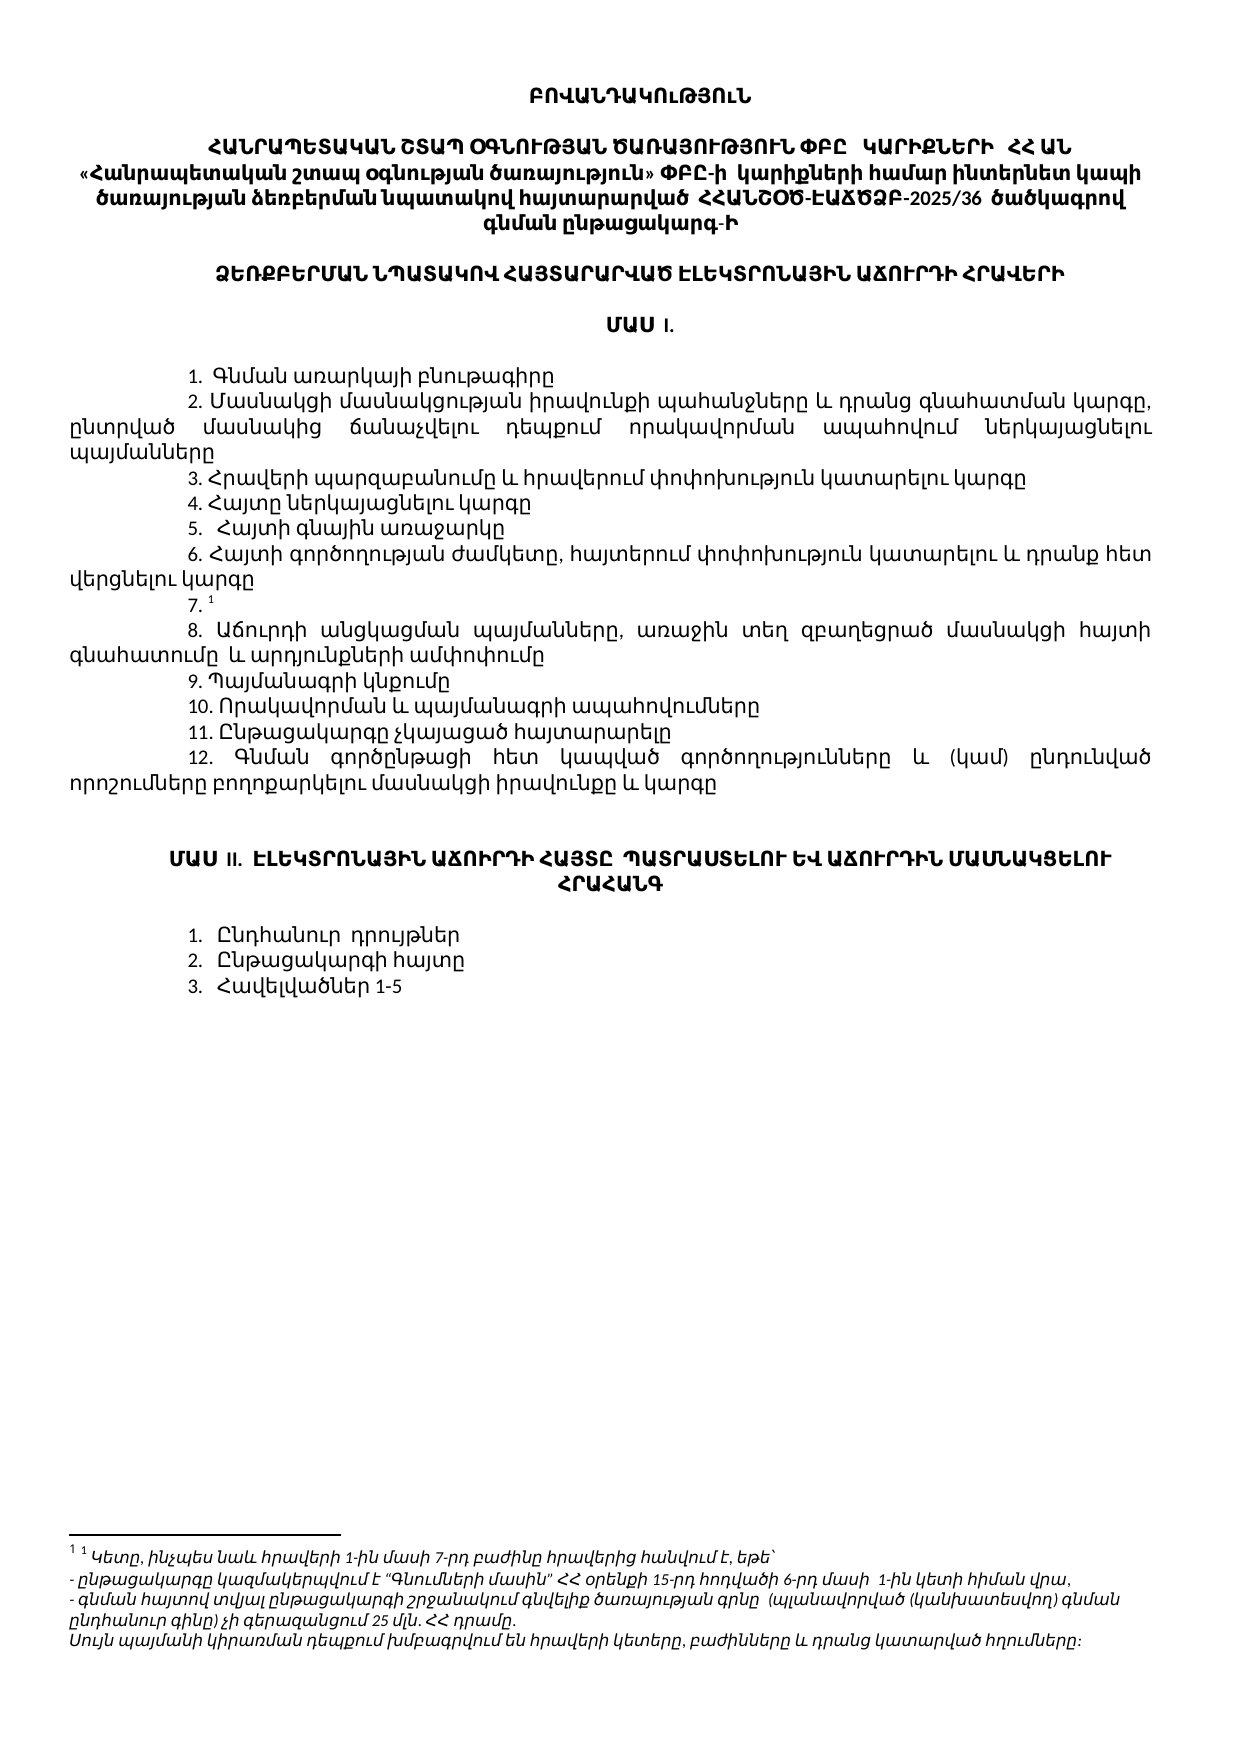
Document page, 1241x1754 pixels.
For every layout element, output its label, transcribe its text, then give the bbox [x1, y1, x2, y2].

text 11. Ընթացակարգը չկայացած հայտարարելը [69, 719, 1152, 744]
text ԲՈՎԱՆԴԱԿՈւԹՅՈւՆ [69, 83, 1152, 109]
text 3. Հրավերի պարզաբանումը և հրավերում փոփոխություն կատարելու կարգը [69, 465, 1152, 490]
text ՀԱՆՐԱՊԵՏԱԿԱՆ ՇՏԱՊ ՕԳՆՈՒԹՅԱՆ ԾԱՌԱՅՈՒԹՅՈՒՆ ՓԲԸ ԿԱՐԻՔՆԵՐԻ ՀՀ ԱՆ «Հանրապետական շտապ օգնության ծառայություն» ՓԲԸ-ի կարիքների համար ինտերնետ կապի ծառայության ձեռբերման նպատակով հայտարարված ՀՀԱՆՇՕԾ-ԷԱՃԾՁԲ-2025/36 ծածկագրով գնման ընթացակարգ-Ի [69, 134, 1152, 236]
text 1. Ընդհանուր դրույթներ [69, 922, 1152, 948]
text 5. Հայտի գնային առաջարկը [69, 516, 1152, 541]
text 6. Հայտի գործողության ժամկետը, հայտերում փոփոխություն կատարելու և դրանք հետ վերցնելու կարգը [69, 541, 1152, 592]
text ՁԵՌՔԲԵՐՄԱՆ ՆՊԱՏԱԿՈՎ ՀԱՅՏԱՐԱՐՎԱԾ ԷԼԵԿՏՐՈՆԱՅԻՆ ԱՃՈՒՐԴԻ ՀՐԱՎԵՐԻ [69, 261, 1152, 287]
text 2. Ընթացակարգի հայտը [69, 948, 1152, 973]
text 8. Աճուրդի անցկացման պայմանները, առաջին տեղ զբաղեցրած մասնակցի հայտի գնահատումը և արդյունքների ամփոփումը [69, 617, 1152, 668]
text 7. [69, 592, 1152, 617]
text ՄԱՍ II. ԷԼԵԿՏՐՈՆԱՅԻՆ ԱՃՈԻՐԴԻ ՀԱՅՏԸ ՊԱՏՐԱՍՏԵԼՈՒ ԵՎ ԱՃՈՒՐԴԻՆ ՄԱՍՆԱԿՑԵԼՈՒ ՀՐԱՀԱՆԳ [69, 846, 1152, 897]
text ՄԱՍ I. [69, 312, 1152, 338]
text 12. Գնման գործընթացի հետ կապված գործողությունները և (կամ) ընդունված որոշումները բողոքարկելու մասնակցի իրավունքը և կարգը [69, 744, 1152, 795]
text 1. Գնման առարկայի բնութագիրը [69, 363, 1152, 388]
text 9. Պայմանագրի կնքումը [69, 668, 1152, 693]
text 10. Որակավորման և պայմանագրի ապահովումները [69, 693, 1152, 719]
text 2. Մասնակցի մասնակցության իրավունքի պահանջները և դրանց գնահատման կարգը, ընտրված մասնակից ճանաչվելու դեպքում որակավորման ապահովում ներկայացնելու պայմանները [69, 388, 1152, 465]
text 3. Հավելվածներ 1-5 [69, 973, 1152, 998]
text 4. Հայտը ներկայացնելու կարգը [69, 490, 1152, 516]
